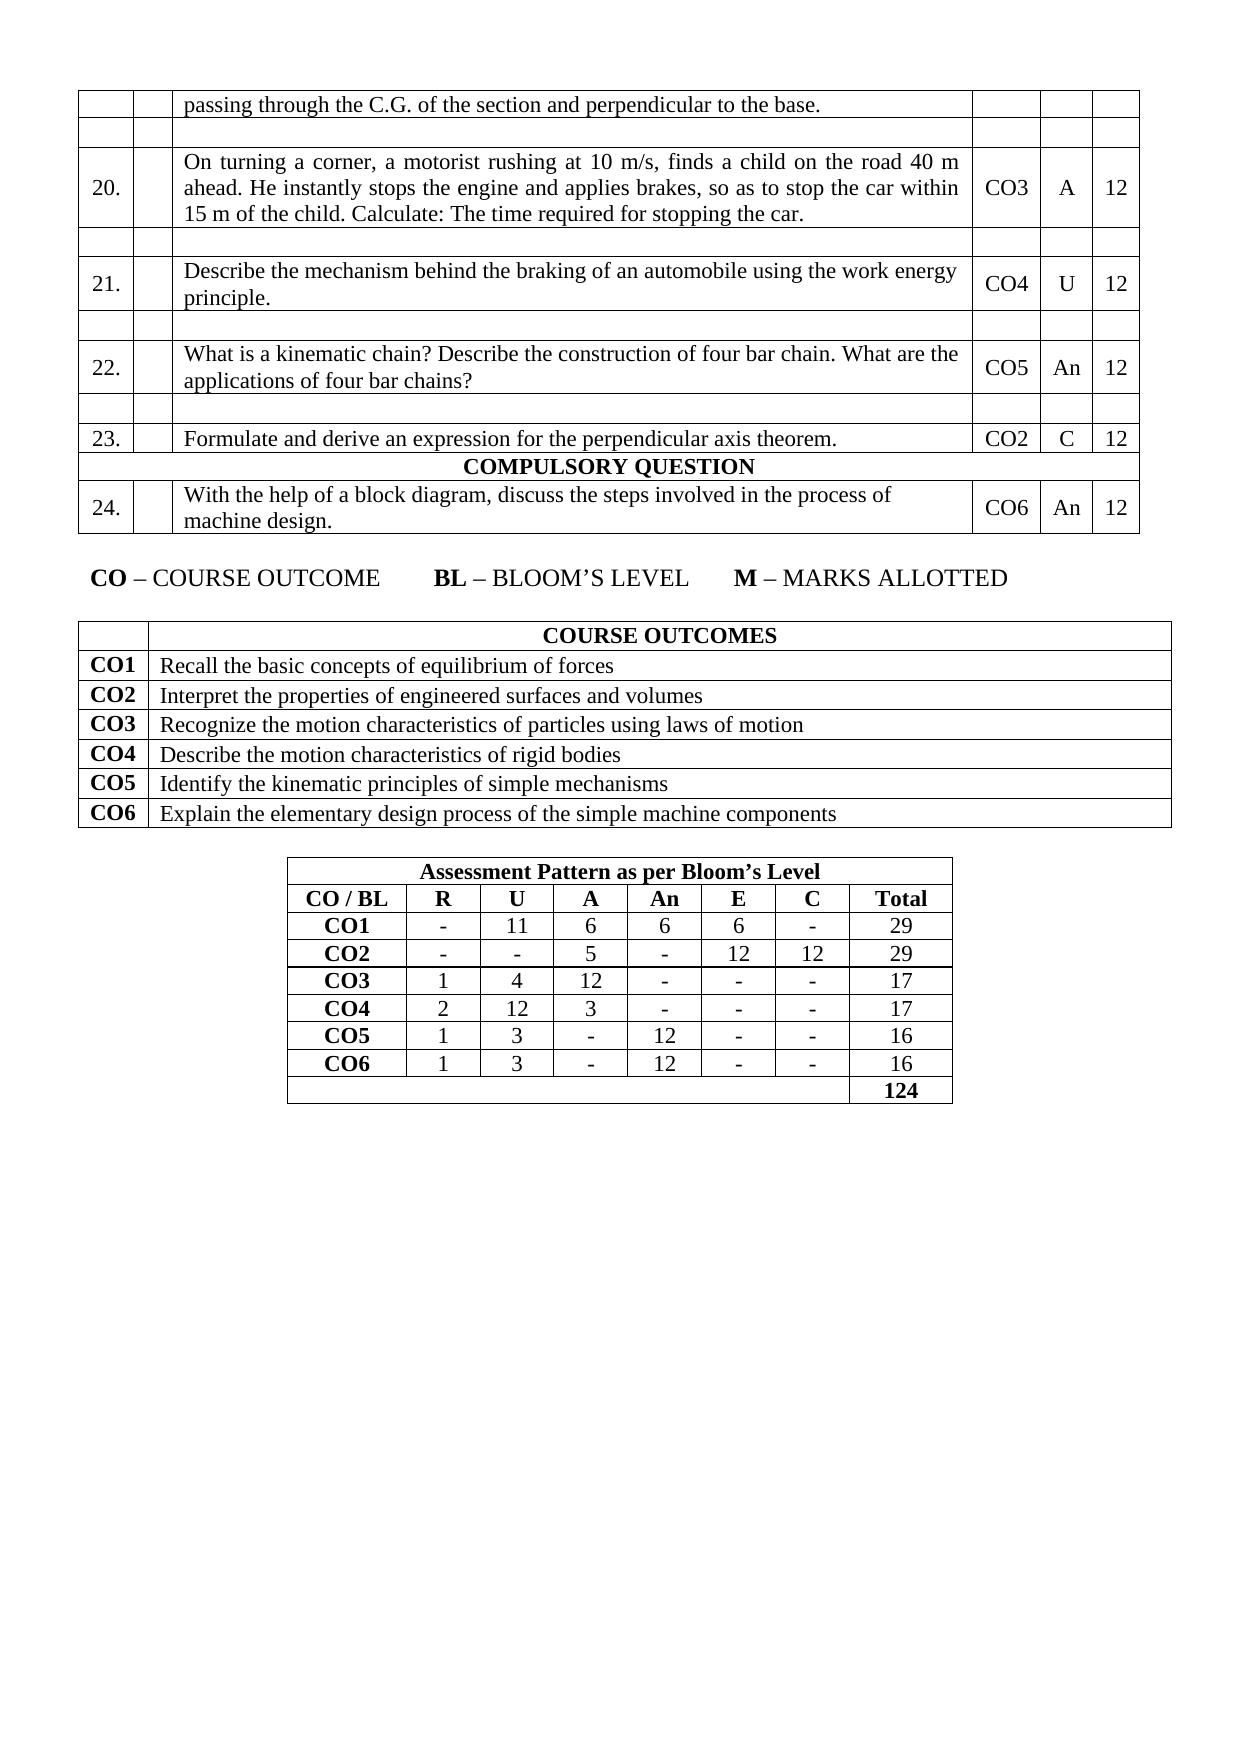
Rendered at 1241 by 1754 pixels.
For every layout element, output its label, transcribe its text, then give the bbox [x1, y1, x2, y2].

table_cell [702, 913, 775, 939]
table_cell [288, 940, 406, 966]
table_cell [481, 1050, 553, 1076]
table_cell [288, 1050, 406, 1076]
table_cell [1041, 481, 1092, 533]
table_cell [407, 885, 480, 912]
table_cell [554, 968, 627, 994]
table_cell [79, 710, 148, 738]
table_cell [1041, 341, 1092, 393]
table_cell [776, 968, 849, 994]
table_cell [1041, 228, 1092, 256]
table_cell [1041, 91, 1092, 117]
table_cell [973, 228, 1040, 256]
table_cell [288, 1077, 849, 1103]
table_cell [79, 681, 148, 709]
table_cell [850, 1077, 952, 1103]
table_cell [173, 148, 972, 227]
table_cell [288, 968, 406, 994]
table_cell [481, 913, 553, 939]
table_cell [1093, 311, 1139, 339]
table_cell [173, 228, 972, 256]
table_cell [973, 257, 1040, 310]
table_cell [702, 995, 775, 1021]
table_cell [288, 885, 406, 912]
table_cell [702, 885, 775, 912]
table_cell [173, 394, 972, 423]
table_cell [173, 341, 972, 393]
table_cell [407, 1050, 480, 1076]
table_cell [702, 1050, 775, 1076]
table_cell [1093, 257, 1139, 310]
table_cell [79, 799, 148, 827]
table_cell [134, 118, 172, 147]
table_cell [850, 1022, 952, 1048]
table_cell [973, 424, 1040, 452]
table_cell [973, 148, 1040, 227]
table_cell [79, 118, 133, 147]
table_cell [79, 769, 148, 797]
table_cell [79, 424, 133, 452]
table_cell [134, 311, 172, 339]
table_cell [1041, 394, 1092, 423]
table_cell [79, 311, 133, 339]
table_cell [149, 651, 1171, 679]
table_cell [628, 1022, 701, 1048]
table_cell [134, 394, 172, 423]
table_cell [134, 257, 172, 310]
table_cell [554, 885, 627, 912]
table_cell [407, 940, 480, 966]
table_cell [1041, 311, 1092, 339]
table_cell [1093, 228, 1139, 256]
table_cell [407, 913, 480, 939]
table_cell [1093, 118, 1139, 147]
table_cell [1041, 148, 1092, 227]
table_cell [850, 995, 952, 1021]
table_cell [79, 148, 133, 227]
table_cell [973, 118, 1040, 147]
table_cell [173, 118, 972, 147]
text CO – COURSE OUTCOME BL – BLOOM’S LEVEL M – MARKS ALLOTTED [90, 563, 1150, 592]
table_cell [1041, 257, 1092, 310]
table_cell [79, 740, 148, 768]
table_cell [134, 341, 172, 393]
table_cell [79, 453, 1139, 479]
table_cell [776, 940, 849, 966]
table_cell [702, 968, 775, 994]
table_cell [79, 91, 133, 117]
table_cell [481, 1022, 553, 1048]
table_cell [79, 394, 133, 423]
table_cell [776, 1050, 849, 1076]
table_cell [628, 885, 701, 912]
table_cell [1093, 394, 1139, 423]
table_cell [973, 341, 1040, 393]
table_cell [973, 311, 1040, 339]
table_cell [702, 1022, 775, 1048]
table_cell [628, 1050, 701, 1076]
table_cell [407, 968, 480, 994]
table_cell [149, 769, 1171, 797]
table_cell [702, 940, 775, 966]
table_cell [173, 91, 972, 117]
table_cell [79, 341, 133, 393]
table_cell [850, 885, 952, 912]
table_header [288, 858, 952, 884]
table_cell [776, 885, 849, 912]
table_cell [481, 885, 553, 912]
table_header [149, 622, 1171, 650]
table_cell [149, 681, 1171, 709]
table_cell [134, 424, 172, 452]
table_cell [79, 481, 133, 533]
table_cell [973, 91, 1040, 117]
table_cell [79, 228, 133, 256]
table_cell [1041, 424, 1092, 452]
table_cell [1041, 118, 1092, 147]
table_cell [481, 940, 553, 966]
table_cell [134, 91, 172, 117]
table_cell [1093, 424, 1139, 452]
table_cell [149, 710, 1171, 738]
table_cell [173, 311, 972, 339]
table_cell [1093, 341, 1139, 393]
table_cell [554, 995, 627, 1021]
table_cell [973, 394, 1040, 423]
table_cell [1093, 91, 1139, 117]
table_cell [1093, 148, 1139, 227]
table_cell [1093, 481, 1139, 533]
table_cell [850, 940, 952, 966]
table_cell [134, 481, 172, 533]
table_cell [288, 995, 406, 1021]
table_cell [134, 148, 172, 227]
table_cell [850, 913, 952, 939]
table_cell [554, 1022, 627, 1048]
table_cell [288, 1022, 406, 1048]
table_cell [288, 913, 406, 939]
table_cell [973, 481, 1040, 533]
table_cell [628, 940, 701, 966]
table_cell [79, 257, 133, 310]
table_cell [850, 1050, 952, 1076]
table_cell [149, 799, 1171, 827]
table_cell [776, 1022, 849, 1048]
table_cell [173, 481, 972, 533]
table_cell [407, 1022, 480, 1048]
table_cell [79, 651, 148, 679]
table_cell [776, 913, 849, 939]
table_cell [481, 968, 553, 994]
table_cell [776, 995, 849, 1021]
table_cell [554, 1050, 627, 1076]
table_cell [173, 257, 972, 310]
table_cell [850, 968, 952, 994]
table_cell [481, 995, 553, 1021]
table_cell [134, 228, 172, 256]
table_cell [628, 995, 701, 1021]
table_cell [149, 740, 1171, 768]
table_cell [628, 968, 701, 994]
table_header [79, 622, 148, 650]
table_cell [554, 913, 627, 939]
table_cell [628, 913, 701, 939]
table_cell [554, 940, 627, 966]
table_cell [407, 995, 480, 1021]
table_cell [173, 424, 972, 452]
